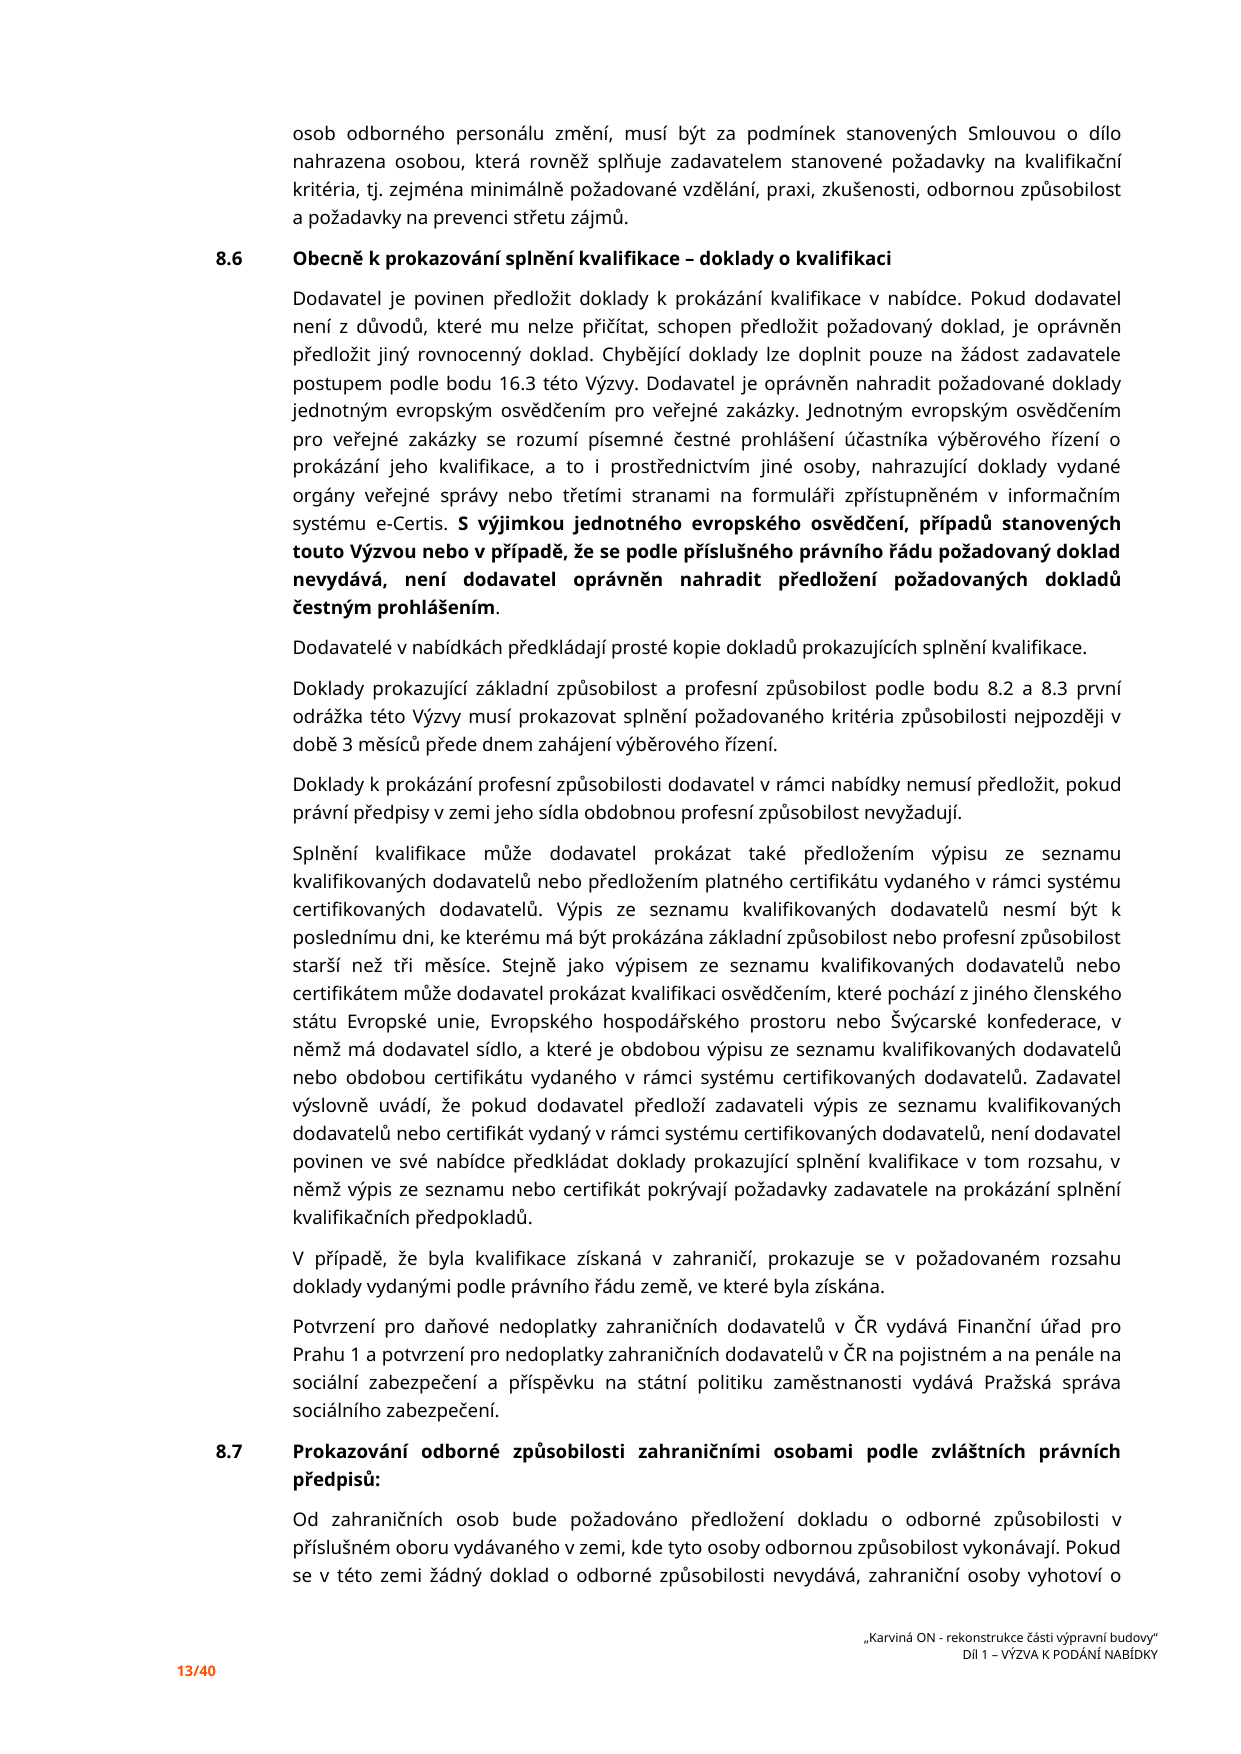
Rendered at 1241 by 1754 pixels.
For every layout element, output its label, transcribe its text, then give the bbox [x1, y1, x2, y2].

text V případě, že byla kvalifikace získaná v zahraničí, prokazuje se v požadovaném rozsahu doklady vydanými podle právního řádu země, ve které byla získána. [292, 1245, 1122, 1298]
text Prokazování odborné způsobilosti zahraničními osobami podle zvláštních právních předpisů: [216, 1438, 1122, 1492]
text Doklady prokazující základní způsobilost a profesní způsobilost podle bodu 8.2 a 8.3 první odrážka této Výzvy musí prokazovat splnění požadovaného kritéria způsobilosti nejpozději v době 3 měsíců přede dnem zahájení výběrového řízení. [292, 675, 1122, 757]
text Doklady k prokázání profesní způsobilosti dodavatel v rámci nabídky nemusí předložit, pokud právní předpisy v zemi jeho sídla obdobnou profesní způsobilost nevyžadují. [292, 772, 1122, 825]
text Obecně k prokazování splnění kvalifikace – doklady o kvalifikaci [216, 245, 1122, 271]
text Splnění kvalifikace může dodavatel prokázat také předložením výpisu ze seznamu kvalifikovaných dodavatelů nebo předložením platného certifikátu vydaného v rámci systému certifikovaných dodavatelů. Výpis ze seznamu kvalifikovaných dodavatelů nesmí být k poslednímu dni, ke kterému má být prokázána základní způsobilost nebo profesní způsobilost starší než tři měsíce. Stejně jako výpisem ze seznamu kvalifikovaných dodavatelů nebo certifikátem může dodavatel prokázat kvalifikaci osvědčením, které pochází z jiného členského státu Evropské unie, Evropského hospodářského prostoru nebo Švýcarské konfederace, v němž má dodavatel sídlo, a které je obdobou výpisu ze seznamu kvalifikovaných dodavatelů nebo obdobou certifikátu vydaného v rámci systému certifikovaných dodavatelů. Zadavatel výslovně uvádí, že pokud dodavatel předloží zadavateli výpis ze seznamu kvalifikovaných dodavatelů nebo certifikát vydaný v rámci systému certifikovaných dodavatelů, není dodavatel povinen ve své nabídce předkládat doklady prokazující splnění kvalifikace v tom rozsahu, v němž výpis ze seznamu nebo certifikát pokrývají požadavky zadavatele na prokázání splnění kvalifikačních předpokladů. [292, 840, 1122, 1230]
text Dodavatelé v nabídkách předkládají prosté kopie dokladů prokazujících splnění kvalifikace. [292, 634, 1122, 660]
text Dodavatel je povinen předložit doklady k prokázání kvalifikace v nabídce. Pokud dodavatel není z důvodů, které mu nelze přičítat, schopen předložit požadovaný doklad, je oprávněn předložit jiný rovnocenný doklad. Chybějící doklady lze doplnit pouze na žádost zadavatele postupem podle bodu 16.3 této Výzvy. Dodavatel je oprávněn nahradit požadované doklady jednotným evropským osvědčením pro veřejné zakázky. Jednotným evropským osvědčením pro veřejné zakázky se rozumí písemné čestné prohlášení účastníka výběrového řízení o prokázání jeho kvalifikace, a to i prostřednictvím jiné osoby, nahrazující doklady vydané orgány veřejné správy nebo třetími stranami na formuláři zpřístupněném v informačním systému e-Certis. S výjimkou jednotného evropského osvědčení, případů stanovených touto Výzvou nebo v případě, že se podle příslušného právního řádu požadovaný doklad nevydává, není dodavatel oprávněn nahradit předložení požadovaných dokladů čestným prohlášením. [292, 286, 1122, 619]
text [292, 121, 1122, 230]
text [292, 1507, 1122, 1588]
text Potvrzení pro daňové nedoplatky zahraničních dodavatelů v ČR vydává Finanční úřad pro Prahu 1 a potvrzení pro nedoplatky zahraničních dodavatelů v ČR na pojistném a na penále na sociální zabezpečení a příspěvku na státní politiku zaměstnanosti vydává Pražská správa sociálního zabezpečení. [292, 1313, 1122, 1423]
